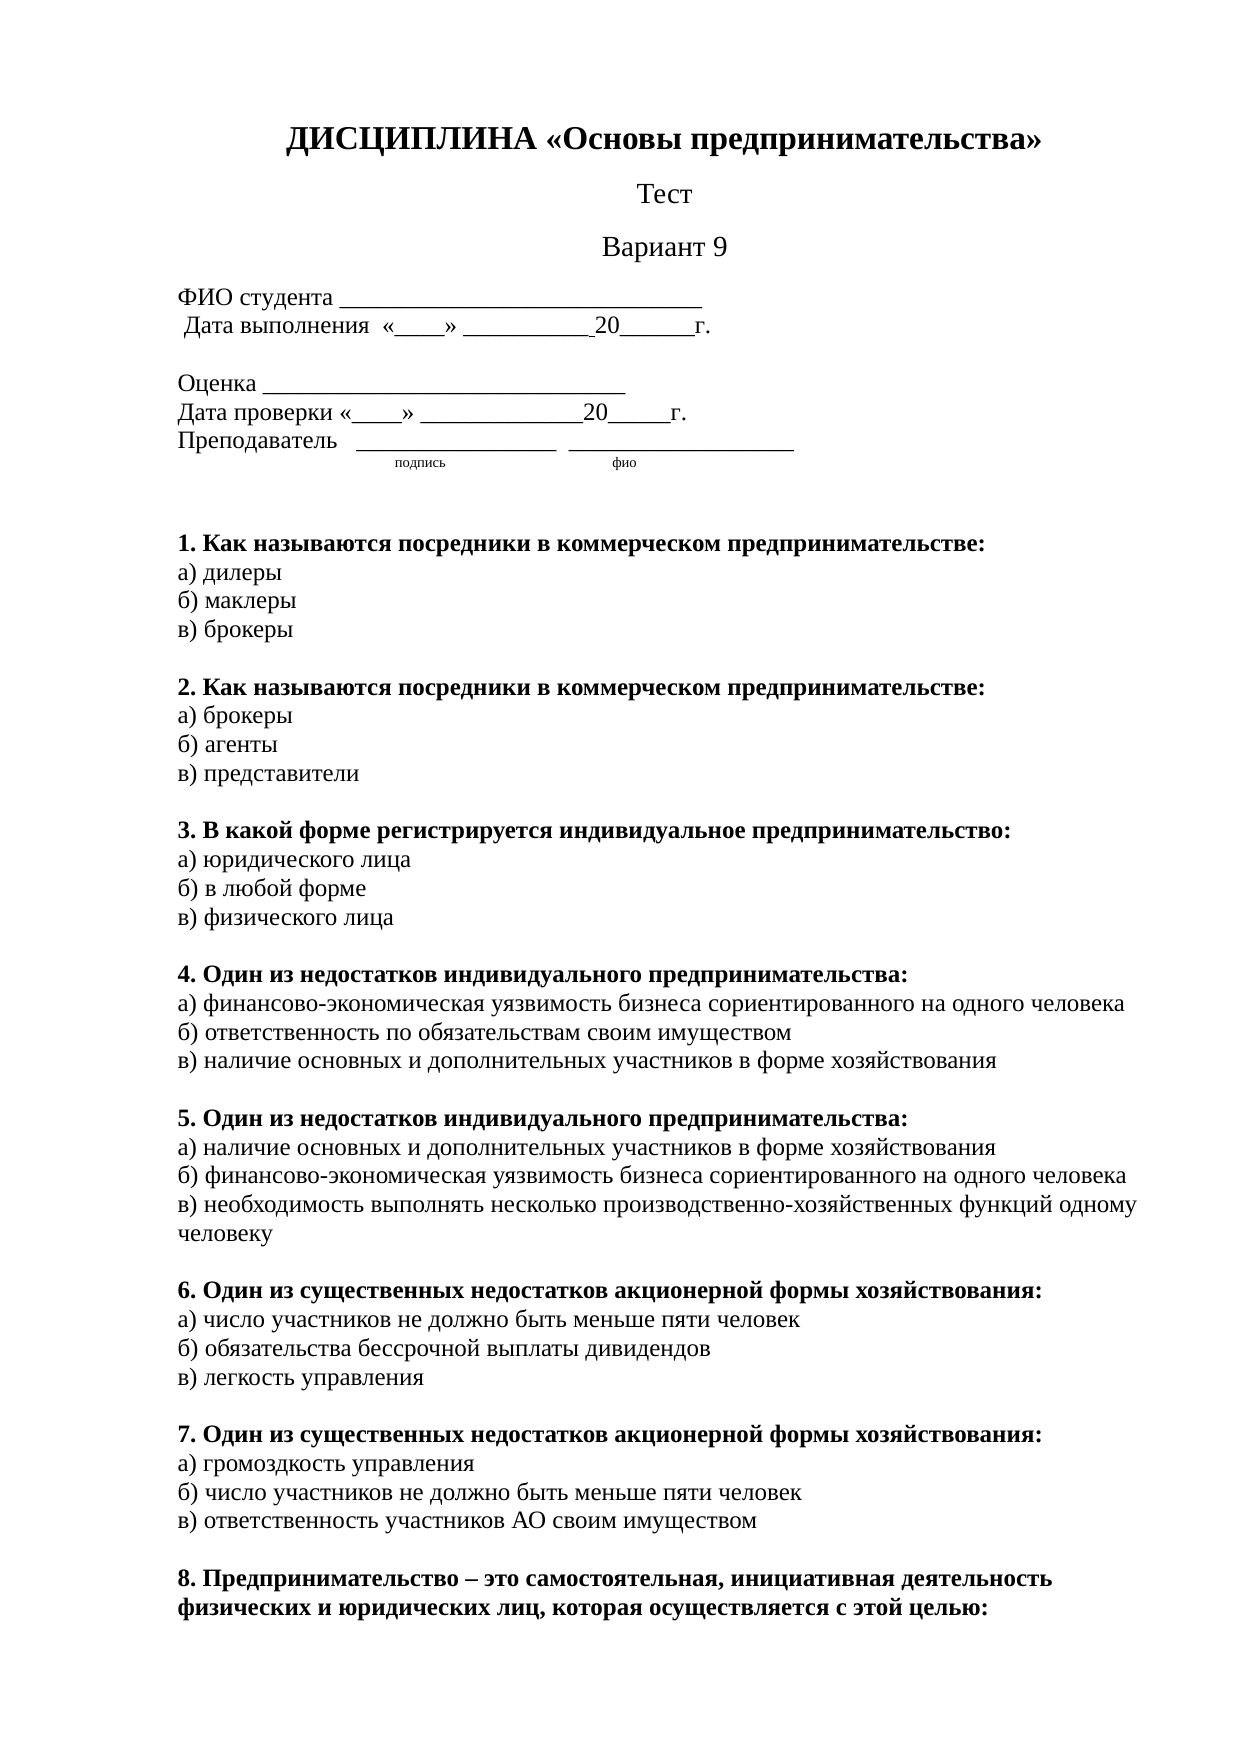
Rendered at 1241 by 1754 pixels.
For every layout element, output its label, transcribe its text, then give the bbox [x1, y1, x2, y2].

text б) агенты [177, 729, 1152, 758]
text а) брокеры [177, 701, 1152, 729]
text 2. Как называются посредники в коммерческом предпринимательстве: [177, 672, 1152, 701]
text а) дилеры [177, 557, 1152, 586]
text в) наличие основных и дополнительных участников в форме хозяйствования [177, 1046, 1152, 1074]
text а) юридического лица [177, 844, 1152, 873]
text ФИО студента _____________________________ [177, 282, 1152, 311]
text б) финансово-экономическая уязвимость бизнеса сориентированного на одного человека [177, 1161, 1152, 1189]
text б) маклеры [177, 586, 1152, 614]
text Дата выполнения «____» __________ 20______г. [177, 311, 1152, 339]
text а) число участников не должно быть меньше пяти человек [177, 1304, 1152, 1333]
text б) ответственность по обязательствам своим имуществом [177, 1017, 1152, 1046]
text а) финансово-экономическая уязвимость бизнеса сориентированного на одного человека [177, 988, 1152, 1017]
text 6. Один из существенных недостатков акционерной формы хозяйствования: [177, 1276, 1152, 1304]
text б) число участников не должно быть меньше пяти человек [177, 1477, 1152, 1506]
text подпись фио [177, 454, 1152, 483]
text 3. В какой форме регистрируется индивидуальное предпринимательство: [177, 816, 1152, 844]
text в) необходимость выполнять несколько производственно-хозяйственных функций одному человеку [177, 1189, 1152, 1247]
text а) громоздкость управления [177, 1448, 1152, 1477]
text а) наличие основных и дополнительных участников в форме хозяйствования [177, 1132, 1152, 1161]
text Тест [177, 176, 1152, 210]
text б) обязательства бессрочной выплаты дивидендов [177, 1333, 1152, 1362]
text б) в любой форме [177, 873, 1152, 902]
text 5. Один из недостатков индивидуального предпринимательства: [177, 1103, 1152, 1132]
text в) легкость управления [177, 1362, 1152, 1391]
text в) ответственность участников АО своим имуществом [177, 1506, 1152, 1534]
text 1. Как называются посредники в коммерческом предпринимательстве: [177, 528, 1152, 557]
text Дата проверки «____» _____________20_____г. [177, 397, 1152, 426]
text 7. Один из существенных недостатков акционерной формы хозяйствования: [177, 1419, 1152, 1448]
text 4. Один из недостатков индивидуального предпринимательства: [177, 959, 1152, 988]
text в) брокеры [177, 614, 1152, 643]
text Оценка _____________________________ [177, 368, 1152, 397]
text Вариант 9 [177, 229, 1152, 262]
text ДИСЦИПЛИНА «Основы предпринимательства» [177, 118, 1152, 156]
text 8. Предпринимательство – это самостоятельная, инициативная деятельность физических и юридических лиц, которая осуществляется с этой целью: [177, 1563, 1152, 1621]
text в) представители [177, 758, 1152, 787]
text в) физического лица [177, 902, 1152, 931]
text Преподаватель ________________ __________________ [177, 426, 1152, 454]
